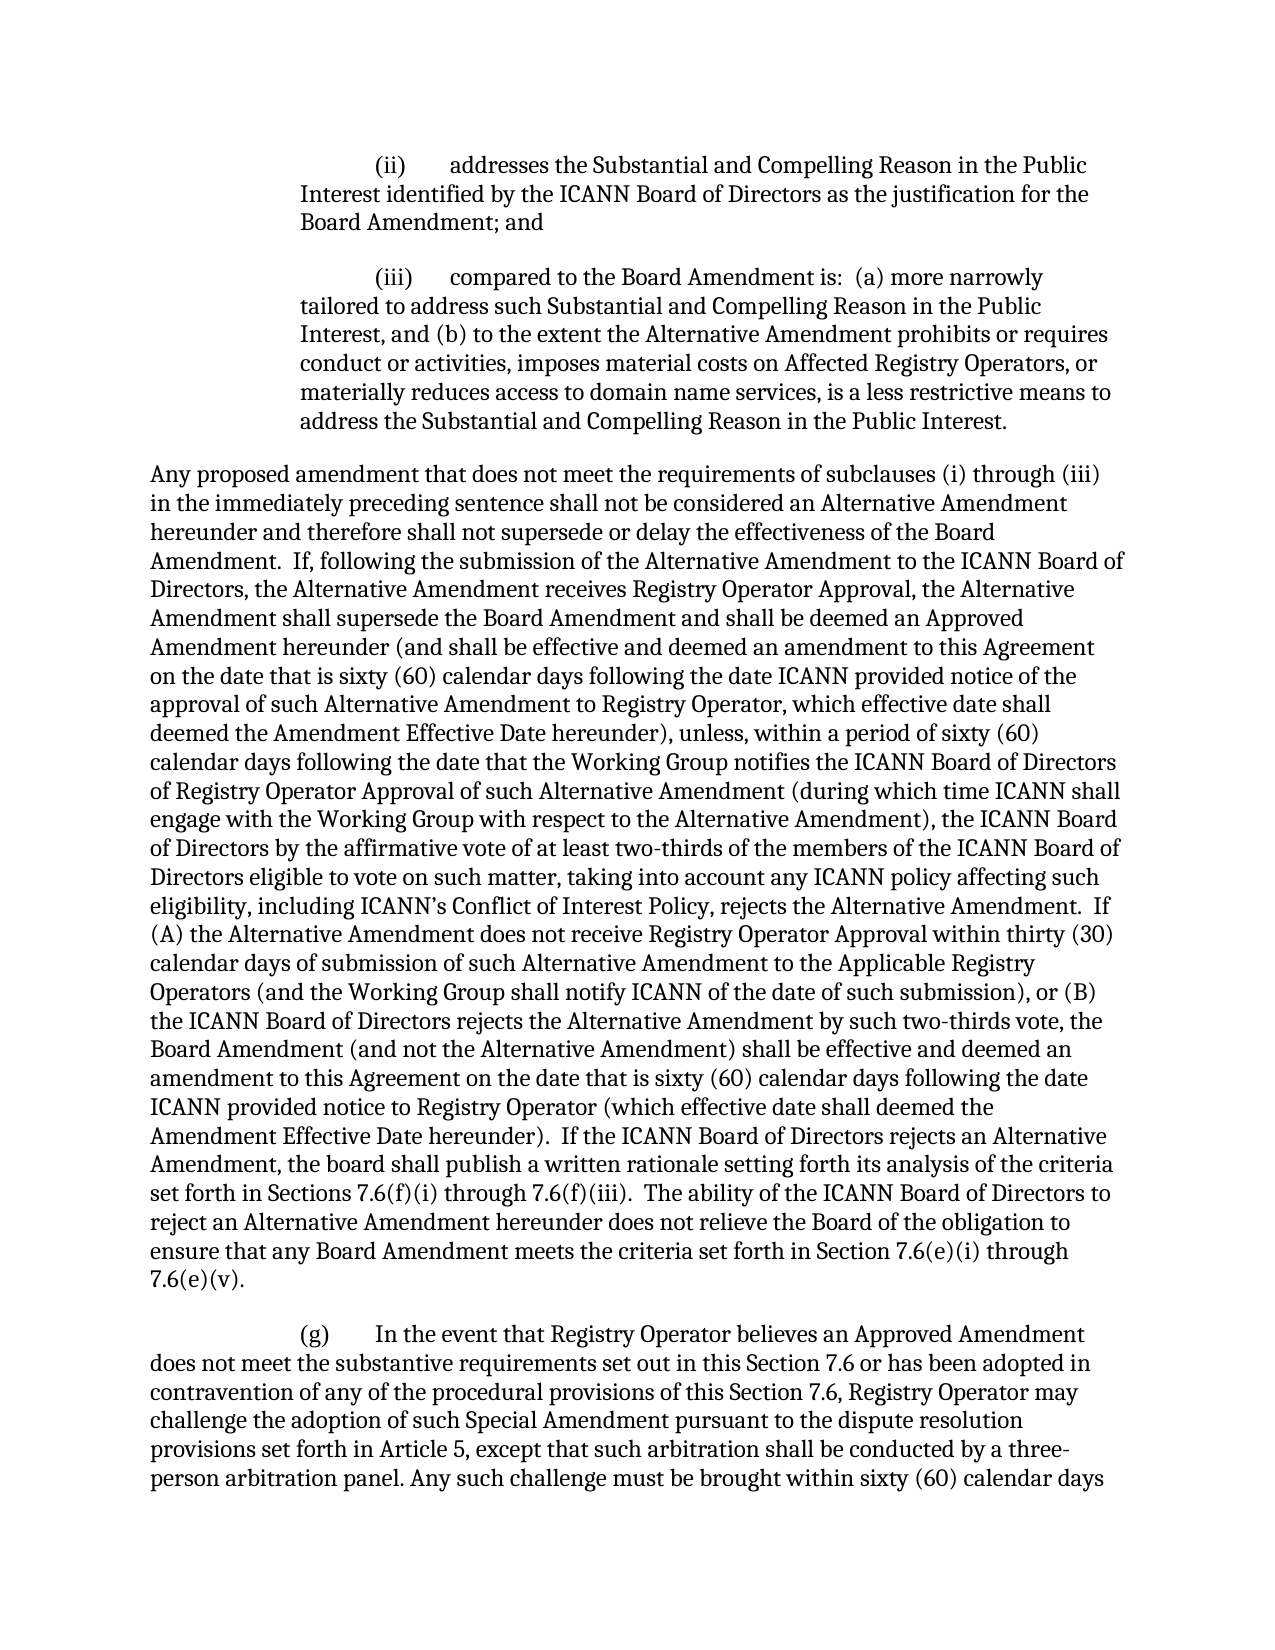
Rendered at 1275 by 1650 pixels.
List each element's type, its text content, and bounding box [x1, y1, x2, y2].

text addresses the Substantial and Compelling Reason in the Public Interest identified by the ICANN Board of Directors as the justification for the Board Amendment; and [300, 150, 1125, 237]
list Any proposed amendment that does not meet the requirements of subclauses (i) through (iii) in the immediately preceding sentence shall not be considered an Alternative Amendment hereunder and therefore shall not supersede or delay the effectiveness of the Board Amendment. If, following the submission of the Alternative Amendment to the ICANN Board of Directors, the Alternative Amendment receives Registry Operator Approval, the Alternative Amendment shall supersede the Board Amendment and shall be deemed an Approved Amendment hereunder (and shall be effective and deemed an amendment to this Agreement on the date that is sixty (60) calendar days following the date ICANN provided notice of the approval of such Alternative Amendment to Registry Operator, which effective date shall deemed the Amendment Effective Date hereunder), unless, within a period of sixty (60) calendar days following the date that the Working Group notifies the ICANN Board of Directors of Registry Operator Approval of such Alternative Amendment (during which time ICANN shall engage with the Working Group with respect to the Alternative Amendment), the ICANN Board of Directors by the affirmative vote of at least two-thirds of the members of the ICANN Board of Directors eligible to vote on such matter, taking into account any ICANN policy affecting such eligibility, including ICANN’s Conflict of Interest Policy, rejects the Alternative Amendment. If (A) the Alternative Amendment does not receive Registry Operator Approval within thirty (30) calendar days of submission of such Alternative Amendment to the Applicable Registry Operators (and the Working Group shall notify ICANN of the date of such submission), or (B) the ICANN Board of Directors rejects the Alternative Amendment by such two-thirds vote, the Board Amendment (and not the Alternative Amendment) shall be effective and deemed an amendment to this Agreement on the date that is sixty (60) calendar days following the date ICANN provided notice to Registry Operator (which effective date shall deemed the Amendment Effective Date hereunder). If the ICANN Board of Directors rejects an Alternative Amendment, the board shall publish a written rationale setting forth its analysis of the criteria set forth in Sections 7.6(f)(i) through 7.6(f)(iii). The ability of the ICANN Board of Directors to reject an Alternative Amendment hereunder does not relieve the Board of the obligation to ensure that any Board Amendment meets the criteria set forth in Section 7.6(e)(i) through 7.6(e)(v). [150, 460, 1125, 1294]
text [150, 1319, 1125, 1492]
text compared to the Board Amendment is: (a) more narrowly tailored to address such Substantial and Compelling Reason in the Public Interest, and (b) to the extent the Alternative Amendment prohibits or requires conduct or activities, imposes material costs on Affected Registry Operators, or materially reduces access to domain name services, is a less restrictive means to address the Substantial and Compelling Reason in the Public Interest. [300, 262, 1125, 435]
